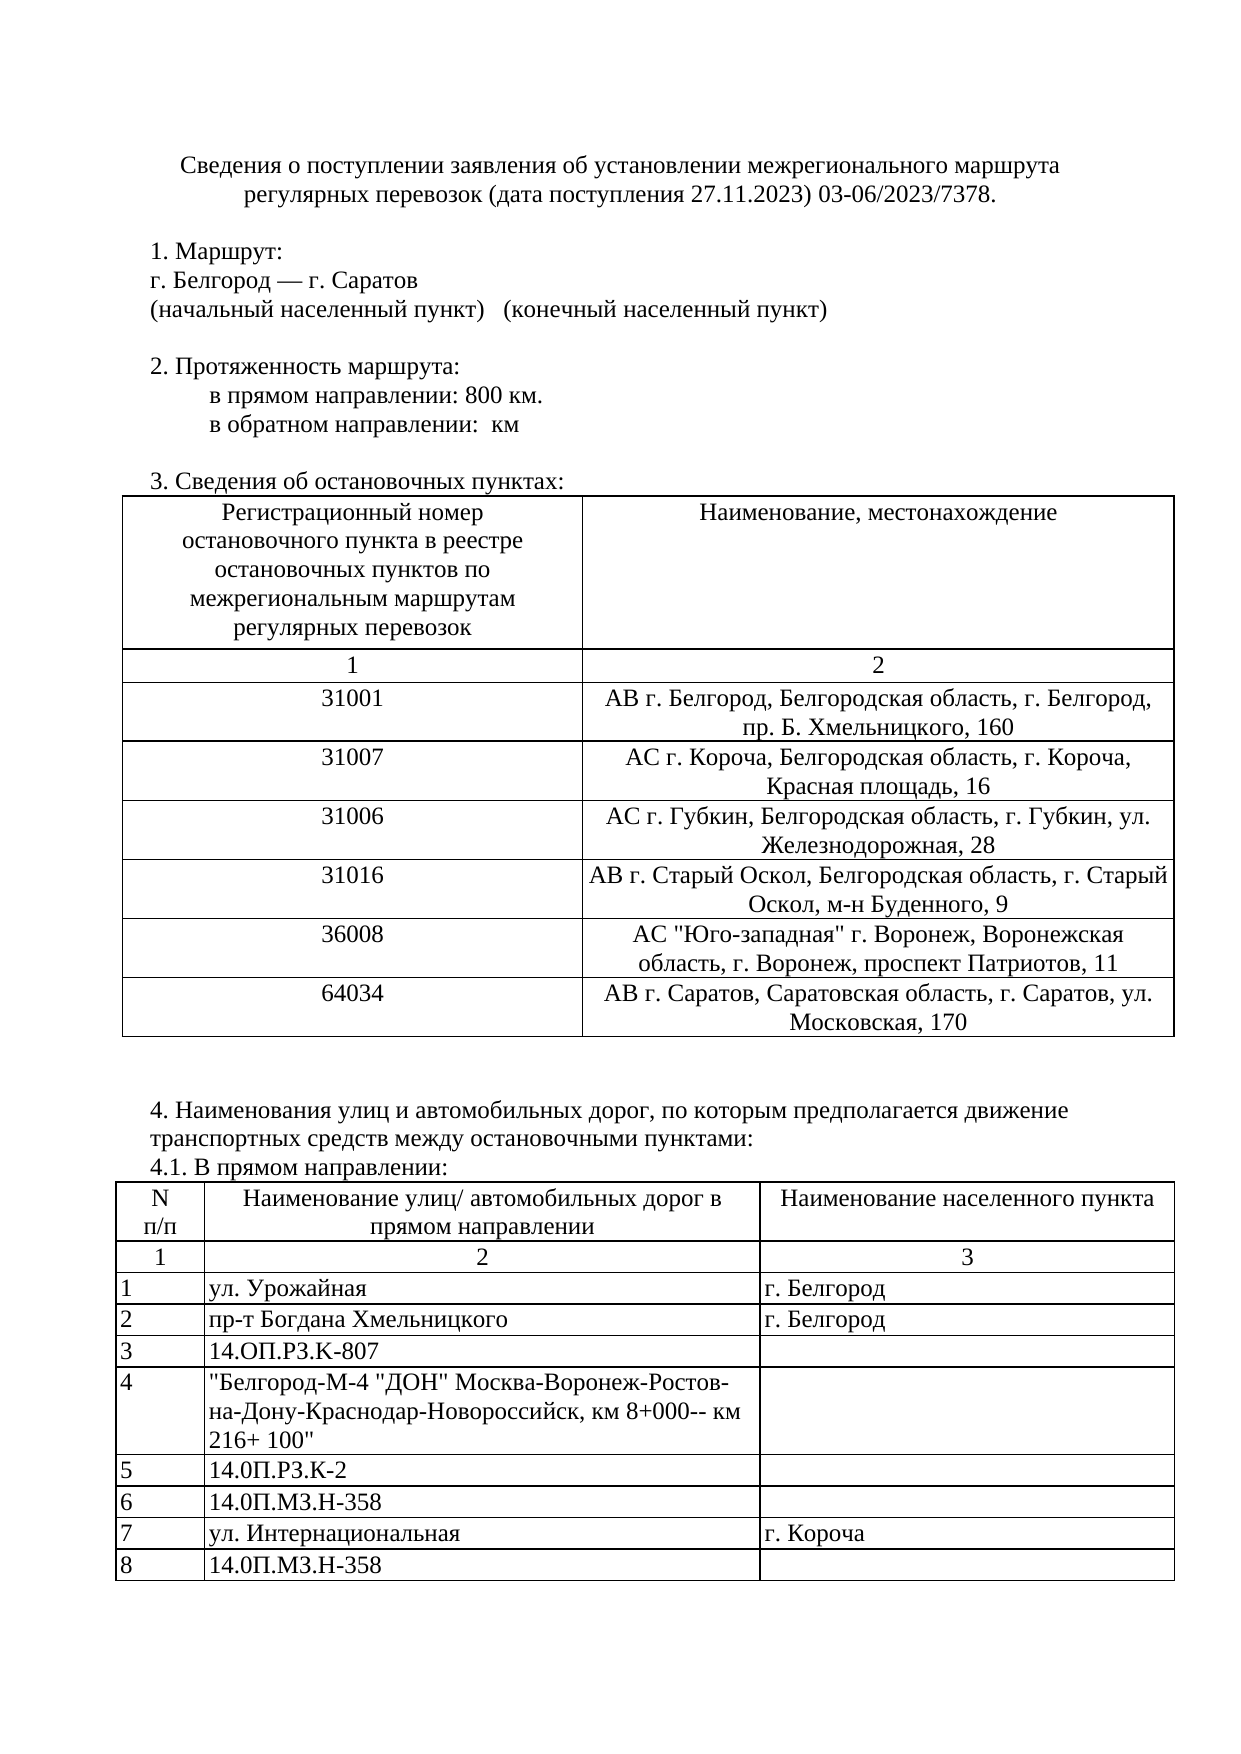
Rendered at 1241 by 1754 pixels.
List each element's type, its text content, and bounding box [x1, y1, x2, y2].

table_cell 31016 [123, 860, 582, 918]
text 4.1. В прямом направлении: [150, 1152, 1090, 1181]
table_cell пр-т Богдана Хмельницкого [205, 1305, 759, 1334]
table_cell АС г. Губкин, Белгородская область, г. Губкин, ул. Железнодорожная, 28 [583, 801, 1173, 858]
text 2. Протяженность маршрута: [150, 351, 1090, 380]
table_cell г. Белгород [761, 1305, 1174, 1334]
table_cell 14.0П.МЗ.Н-358 [205, 1487, 759, 1517]
table_cell [761, 1336, 1174, 1366]
table_cell 64034 [123, 978, 582, 1036]
table_cell 36008 [123, 919, 582, 977]
text (начальный населенный пункт) (конечный населенный пункт) [150, 294, 1090, 322]
table_cell 31006 [123, 801, 582, 858]
table_cell ул. Интернациональная [205, 1518, 759, 1548]
text Сведения о поступлении заявления об установлении межрегионального маршрута регулярных перевозок (дата поступления 27.11.2023) 03-06/2023/7378. [150, 150, 1090, 207]
text 1. Маршрут: [150, 236, 1090, 265]
table_cell АС г. Короча, Белгородская область, г. Короча, Красная площадь, 16 [583, 742, 1173, 799]
table_cell 4 [117, 1368, 204, 1454]
table_cell [761, 1455, 1174, 1485]
text 3. Сведения об остановочных пунктах: [150, 466, 1090, 495]
table_cell 14.0П.МЗ.Н-358 [205, 1550, 759, 1579]
table_cell 8 [117, 1550, 204, 1579]
text в обратном направлении: км [150, 409, 1090, 437]
table_cell 3 [117, 1336, 204, 1366]
table_cell 31001 [123, 683, 582, 740]
table_cell 3 [761, 1242, 1174, 1272]
table_cell 6 [117, 1487, 204, 1517]
table_cell ул. Урожайная [205, 1273, 759, 1303]
table_header Наименование, местонахождение [583, 497, 1173, 648]
table_cell 1 [117, 1273, 204, 1303]
table_cell 7 [117, 1518, 204, 1548]
table_cell [761, 1550, 1174, 1579]
table_cell 5 [117, 1455, 204, 1485]
table_cell [761, 1368, 1174, 1454]
text 4. Наименования улиц и автомобильных дорог, по которым предполагается движение транспортных средств между остановочными пунктами: [150, 1095, 1090, 1152]
table_cell 2 [205, 1242, 759, 1272]
table_cell 2 [583, 650, 1173, 681]
table_header Регистрационный номер остановочного пункта в реестре остановочных пунктов по межрегиональным маршрутам регулярных перевозок [123, 497, 582, 648]
table_header Наименование населенного пункта [761, 1183, 1174, 1240]
table_cell АВ г. Саратов, Саратовская область, г. Саратов, ул. Московская, 170 [583, 978, 1173, 1036]
text г. Белгород — г. Саратов [150, 265, 1090, 294]
table_cell 14.ОП.РЗ.K-807 [205, 1336, 759, 1366]
text в прямом направлении: 800 км. [150, 380, 1090, 409]
table_cell 2 [117, 1305, 204, 1334]
table_cell г. Белгород [761, 1273, 1174, 1303]
table_cell АВ г. Старый Оскол, Белгородская область, г. Старый Оскол, м-н Буденного, 9 [583, 860, 1173, 918]
table_cell 31007 [123, 742, 582, 799]
table_cell [761, 1487, 1174, 1517]
table_cell 14.0П.РЗ.К-2 [205, 1455, 759, 1485]
table_cell г. Короча [761, 1518, 1174, 1548]
table_cell АС "Юго-западная" г. Воронеж, Воронежская область, г. Воронеж, проспект Патриотов, 11 [583, 919, 1173, 977]
table_cell "Белгород-М-4 "ДОН" Москва-Воронеж-Ростов-на-Дону-Краснодар-Новороссийск, км 8+000-- км 216+ 100" [205, 1368, 759, 1454]
table_header N п/п [117, 1183, 204, 1240]
table_cell 1 [117, 1242, 204, 1272]
table_cell АВ г. Белгород, Белгородская область, г. Белгород, пр. Б. Хмельницкого, 160 [583, 683, 1173, 740]
table_cell 1 [123, 650, 582, 681]
table_header Наименование улиц/ автомобильных дорог в прямом направлении [205, 1183, 759, 1240]
